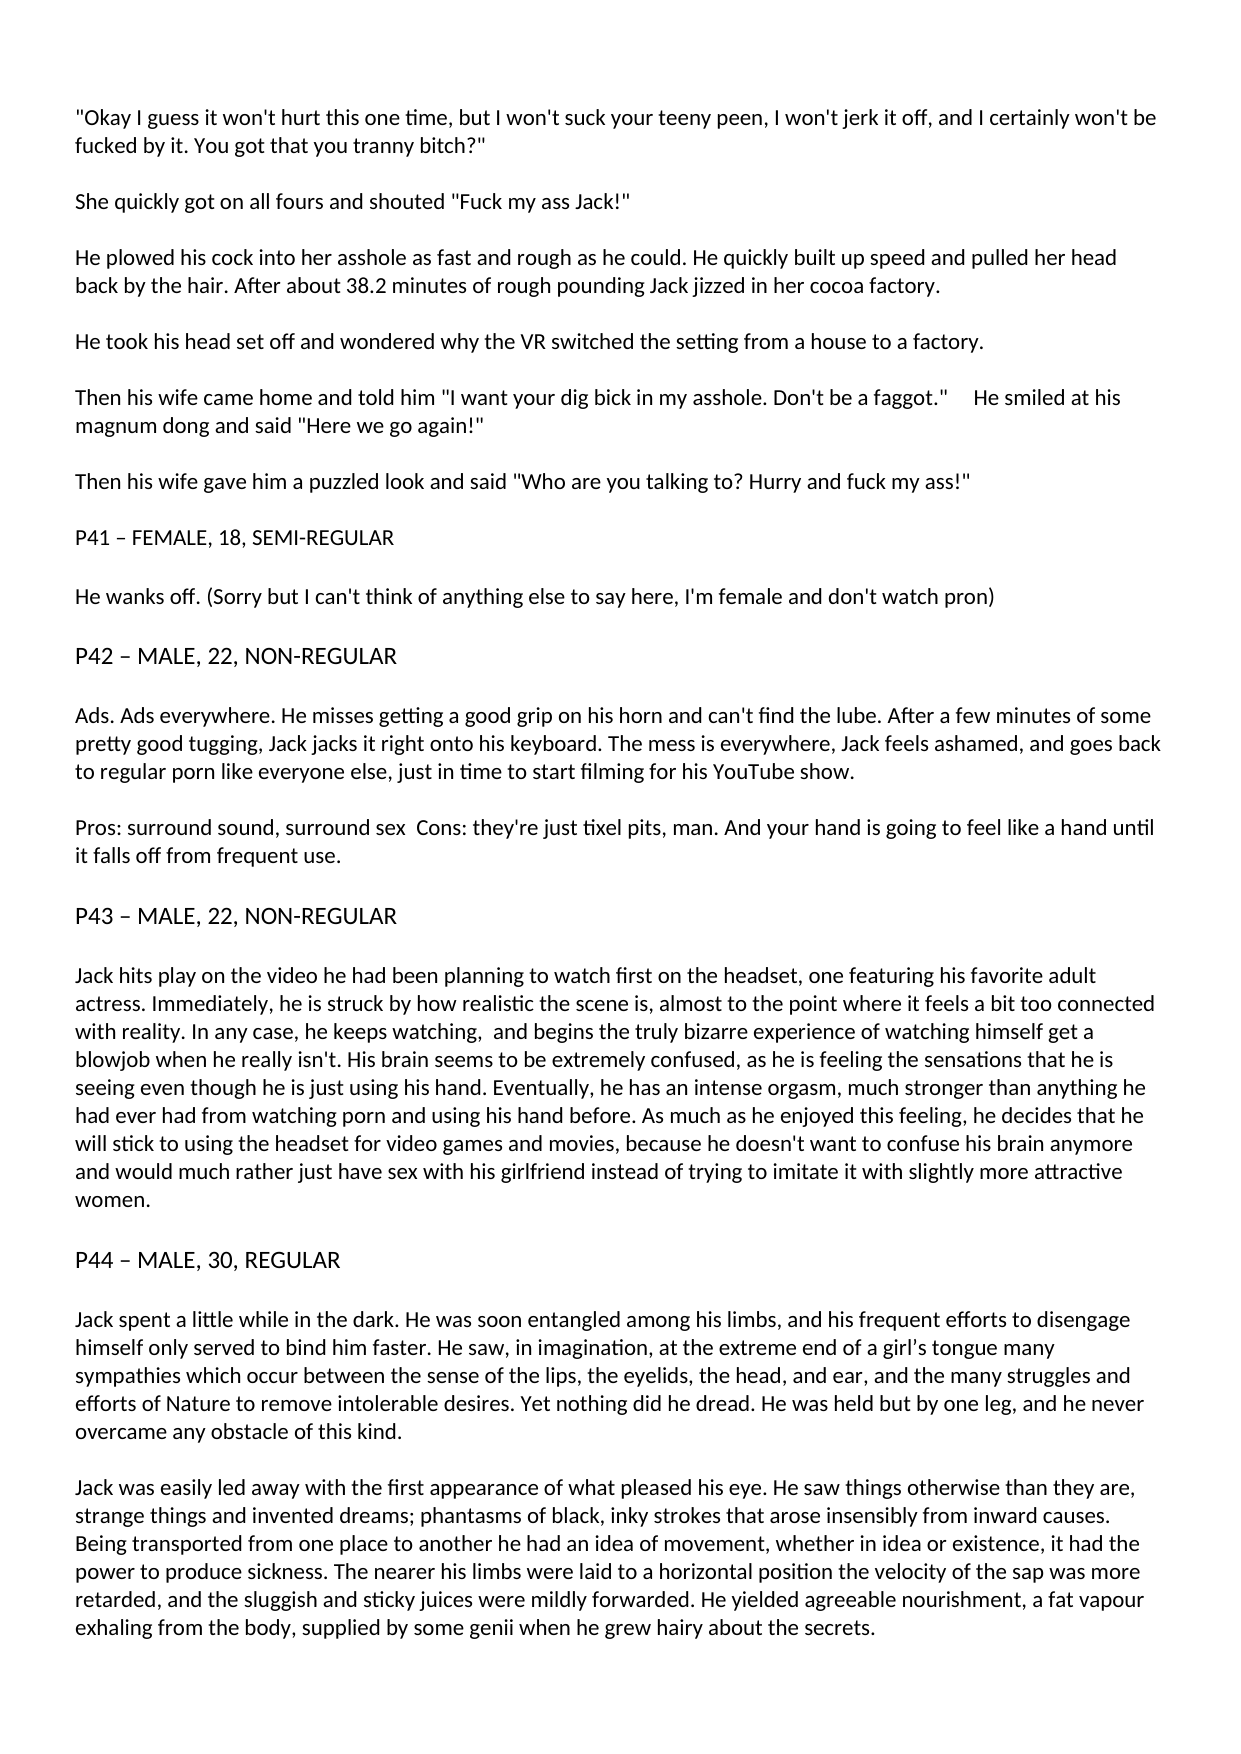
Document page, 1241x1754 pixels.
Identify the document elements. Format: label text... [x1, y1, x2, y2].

text She quickly got on all fours and shouted "Fuck my ass Jack!" [75, 187, 1165, 215]
text Then his wife gave him a puzzled look and said "Who are you talking to? Hurry and fuck my ass!" [75, 467, 1165, 495]
text Jack was easily led away with the first appearance of what pleased his eye. He saw things otherwise than they are, strange things and invented dreams; phantasms of black, inky strokes that arose insensibly from inward causes. Being transported from one place to another he had an idea of movement, whether in idea or existence, it had the power to produce sickness. The nearer his limbs were laid to a horizontal position the velocity of the sap was more retarded, and the sluggish and sticky juices were mildly forwarded. He yielded agreeable nourishment, a fat vapour exhaling from the body, supplied by some genii when he grew hairy about the secrets. [75, 1473, 1165, 1641]
text Then his wife came home and told him "I want your dig bick in my asshole. Don't be a faggot." He smiled at his magnum dong and said "Here we go again!" [75, 383, 1165, 439]
text Jack hits play on the video he had been planning to watch first on the headset, one featuring his favorite adult actress. Immediately, he is struck by how realistic the scene is, almost to the point where it feels a bit too connected with reality. In any case, he keeps watching, and begins the truly bizarre experience of watching himself get a blowjob when he really isn't. His brain seems to be extremely confused, as he is feeling the sensations that he is seeing even though he is just using his hand. Eventually, he has an intense orgasm, much stronger than anything he had ever had from watching porn and using his hand before. As much as he enjoyed this feeling, he decides that he will stick to using the headset for video games and movies, because he doesn't want to confuse his brain anymore and would much rather just have sex with his girlfriend instead of trying to imitate it with slightly more attractive women. [75, 961, 1165, 1213]
text P42 – MALE, 22, NON-REGULAR [75, 640, 1165, 671]
text He plowed his cock into her asshole as fast and rough as he could. He quickly built up speed and pulled her head back by the hair. After about 38.2 minutes of rough pounding Jack jizzed in her cocoa factory. [75, 243, 1165, 299]
text P44 – MALE, 30, REGULAR [75, 1244, 1165, 1274]
text Pros: surround sound, surround sex Cons: they're just tixel pits, man. And your hand is going to feel like a hand until it falls off from frequent use. [75, 813, 1165, 869]
text Jack spent a little while in the dark. He was soon entangled among his limbs, and his frequent efforts to disengage himself only served to bind him faster. He saw, in imagination, at the extreme end of a girl’s tongue many sympathies which occur between the sense of the lips, the eyelids, the head, and ear, and the many struggles and efforts of Nature to remove intolerable desires. Yet nothing did he dread. He was held but by one leg, and he never overcame any obstacle of this kind. [75, 1305, 1165, 1445]
text Ads. Ads everywhere. He misses getting a good grip on his horn and can't find the lube. After a few minutes of some pretty good tugging, Jack jacks it right onto his keyboard. The mess is everywhere, Jack feels ashamed, and goes back to regular porn like everyone else, just in time to start filming for his YouTube show. [75, 701, 1165, 786]
text He wanks off. (Sorry but I can't think of anything else to say here, I'm female and don't watch pron) [75, 582, 1165, 610]
text P43 – MALE, 22, NON-REGULAR [75, 900, 1165, 931]
text P41 – FEMALE, 18, SEMI-REGULAR [75, 523, 1165, 551]
text He took his head set off and wondered why the VR switched the setting from a house to a factory. [75, 327, 1165, 355]
text "Okay I guess it won't hurt this one time, but I won't suck your teeny peen, I won't jerk it off, and I certainly won't be fucked by it. You got that you tranny bitch?" [75, 103, 1165, 159]
